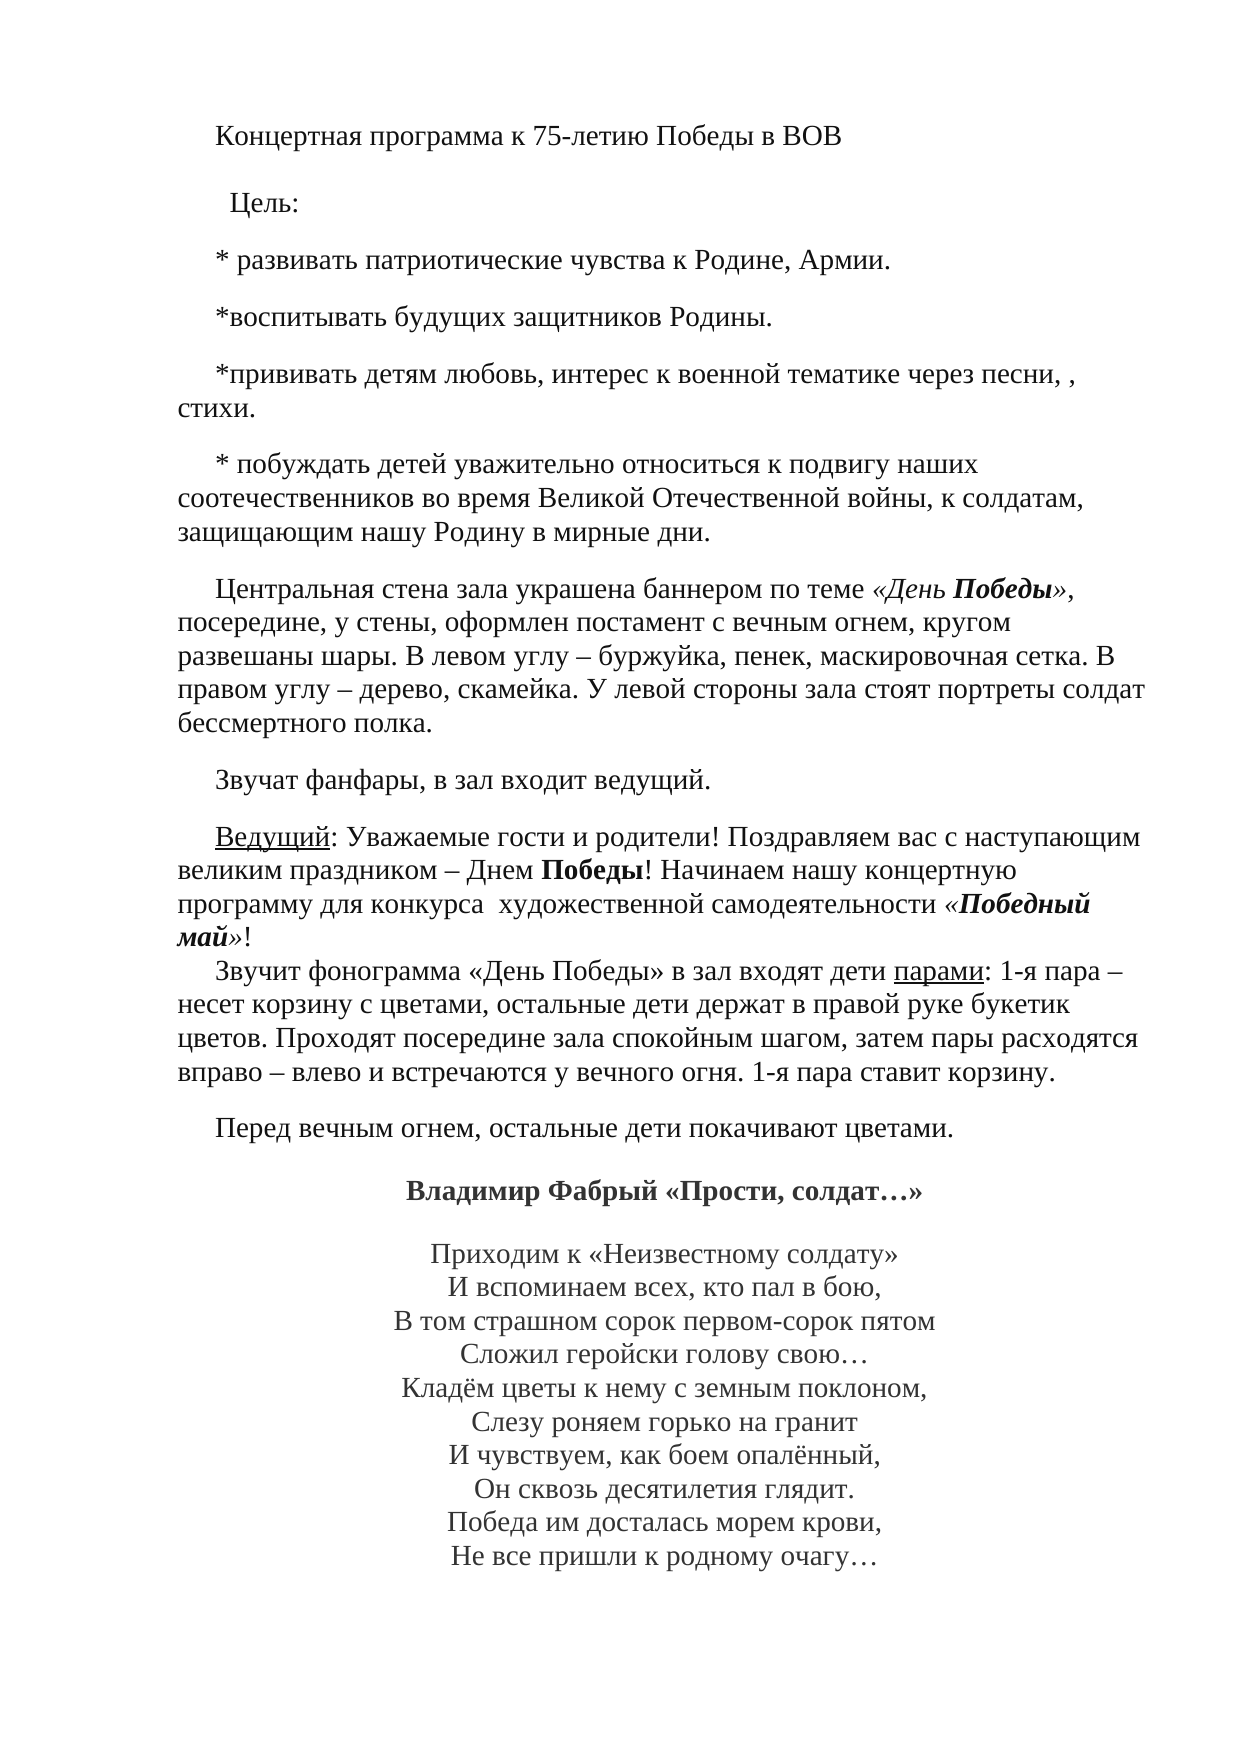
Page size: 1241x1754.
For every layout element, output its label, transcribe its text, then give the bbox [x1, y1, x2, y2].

text Ведущий: Уважаемые гости и родители! Поздравляем вас с наступающим великим праздником – Днем Победы! Начинаем нашу концертную программу для конкурса художественной самодеятельности «Победный май»! [177, 819, 1152, 953]
text Цель: [177, 185, 1152, 219]
text Перед вечным огнем, остальные дети покачивают цветами. [177, 1111, 1152, 1144]
text Звучит фонограмма «День Победы» в зал входят дети парами: 1-я пара – несет корзину с цветами, остальные дети держат в правой руке букетик цветов. Проходят посередине зала спокойным шагом, затем пары расходятся вправо – влево и встречаются у вечного огня. 1-я пара ставит корзину. [177, 953, 1152, 1087]
text Центральная стена зала украшена баннером по теме «День Победы», посередине, у стены, оформлен постамент с вечным огнем, кругом развешаны шары. В левом углу – буржуйка, пенек, маскировочная сетка. В правом углу – дерево, скамейка. У левой стороны зала стоят портреты солдат бессмертного полка. [177, 571, 1152, 738]
text Владимир Фабрый «Прости, солдат…» [177, 1173, 1152, 1207]
text Звучат фанфары, в зал входит ведущий. [177, 762, 1152, 795]
text * развивать патриотические чувства к Родине, Армии. [177, 242, 1152, 276]
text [177, 1236, 1152, 1571]
text *прививать детям любовь, интерес к военной тематике через песни, , стихи. [177, 356, 1152, 423]
text *воспитывать будущих защитников Родины. [177, 299, 1152, 333]
text Концертная программа к 75-летию Победы в ВОВ [177, 118, 1152, 152]
text * побуждать детей уважительно относиться к подвигу наших соотечественников во время Великой Отечественной войны, к солдатам, защищающим нашу Родину в мирные дни. [177, 447, 1152, 547]
